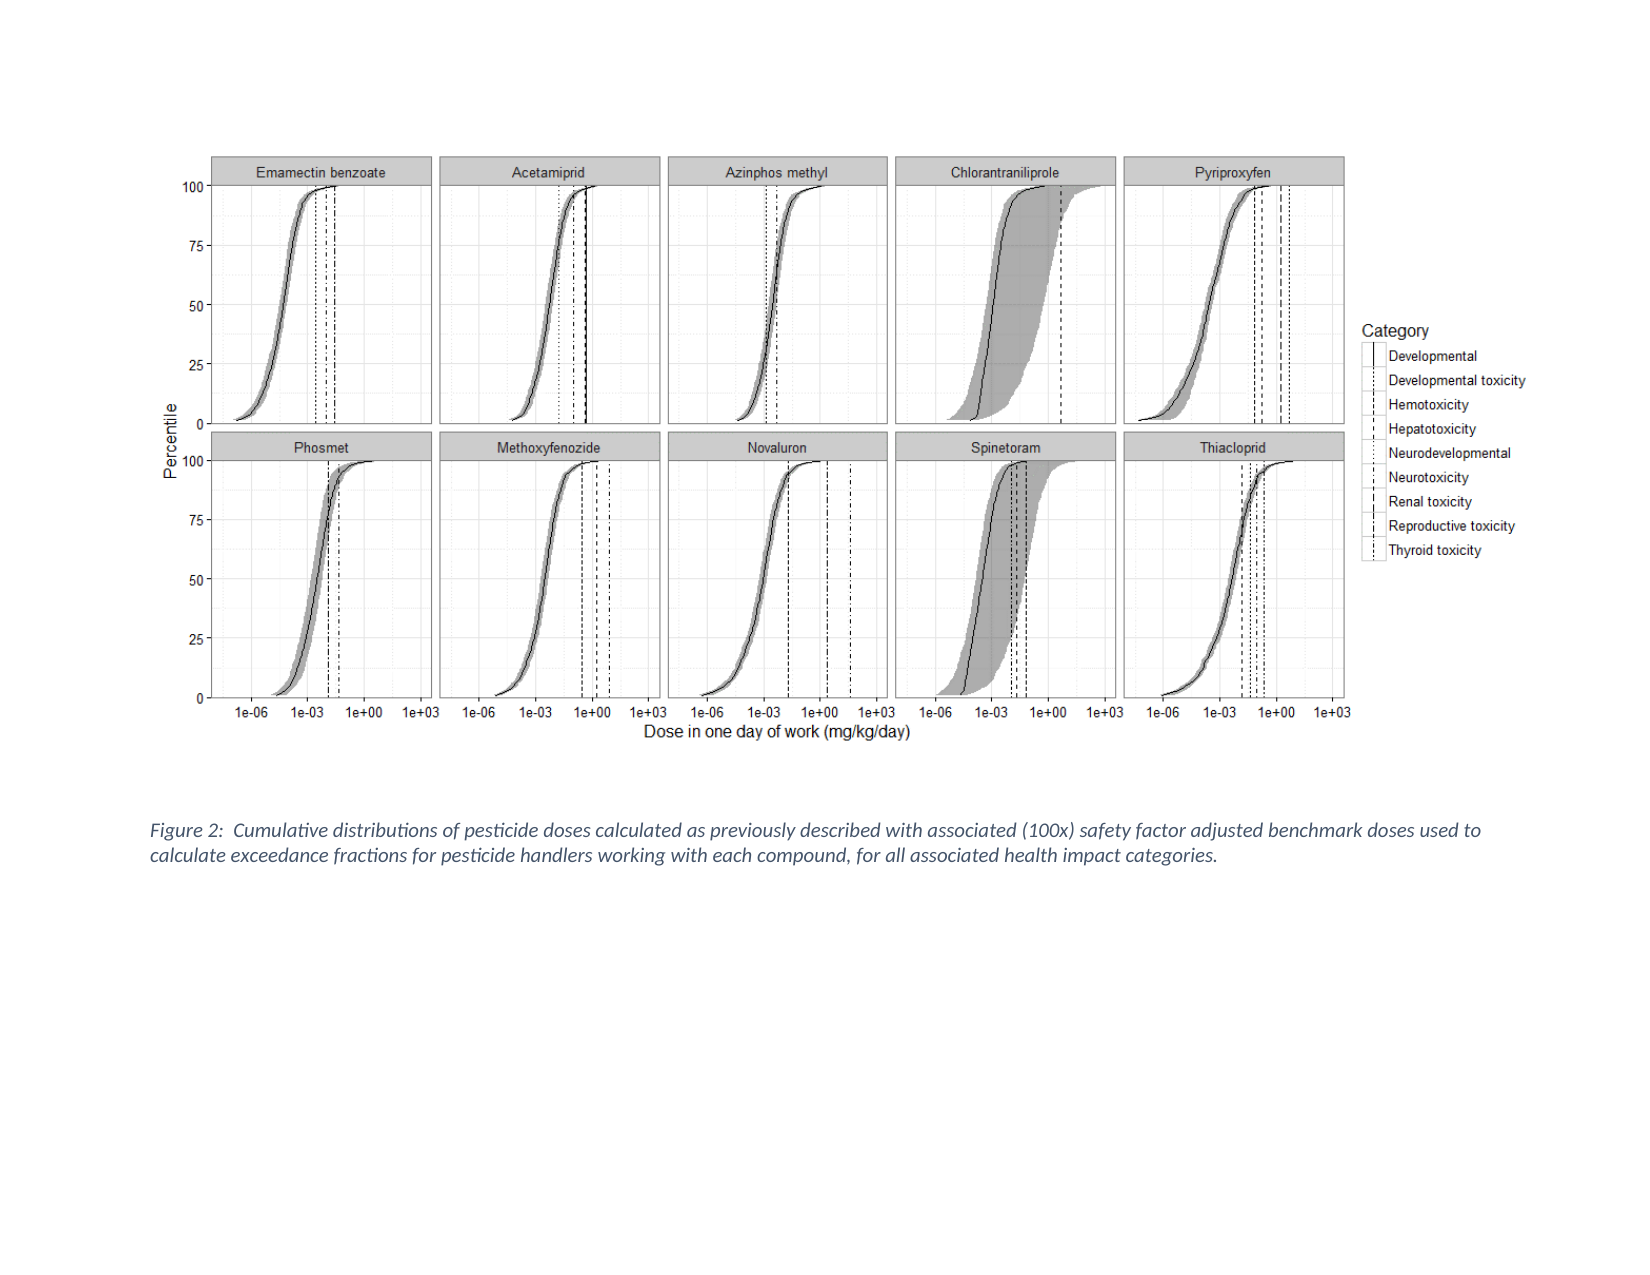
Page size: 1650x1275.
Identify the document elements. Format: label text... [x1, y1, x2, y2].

text Figure 2: Cumulative distributions of pesticide doses calculated as previously described with associated (100x) safety factor adjusted benchmark doses used to calculate exceedance fractions for pesticide handlers working with each compound, for all associated health impact categories. [150, 817, 1500, 868]
picture [150, 150, 1552, 749]
